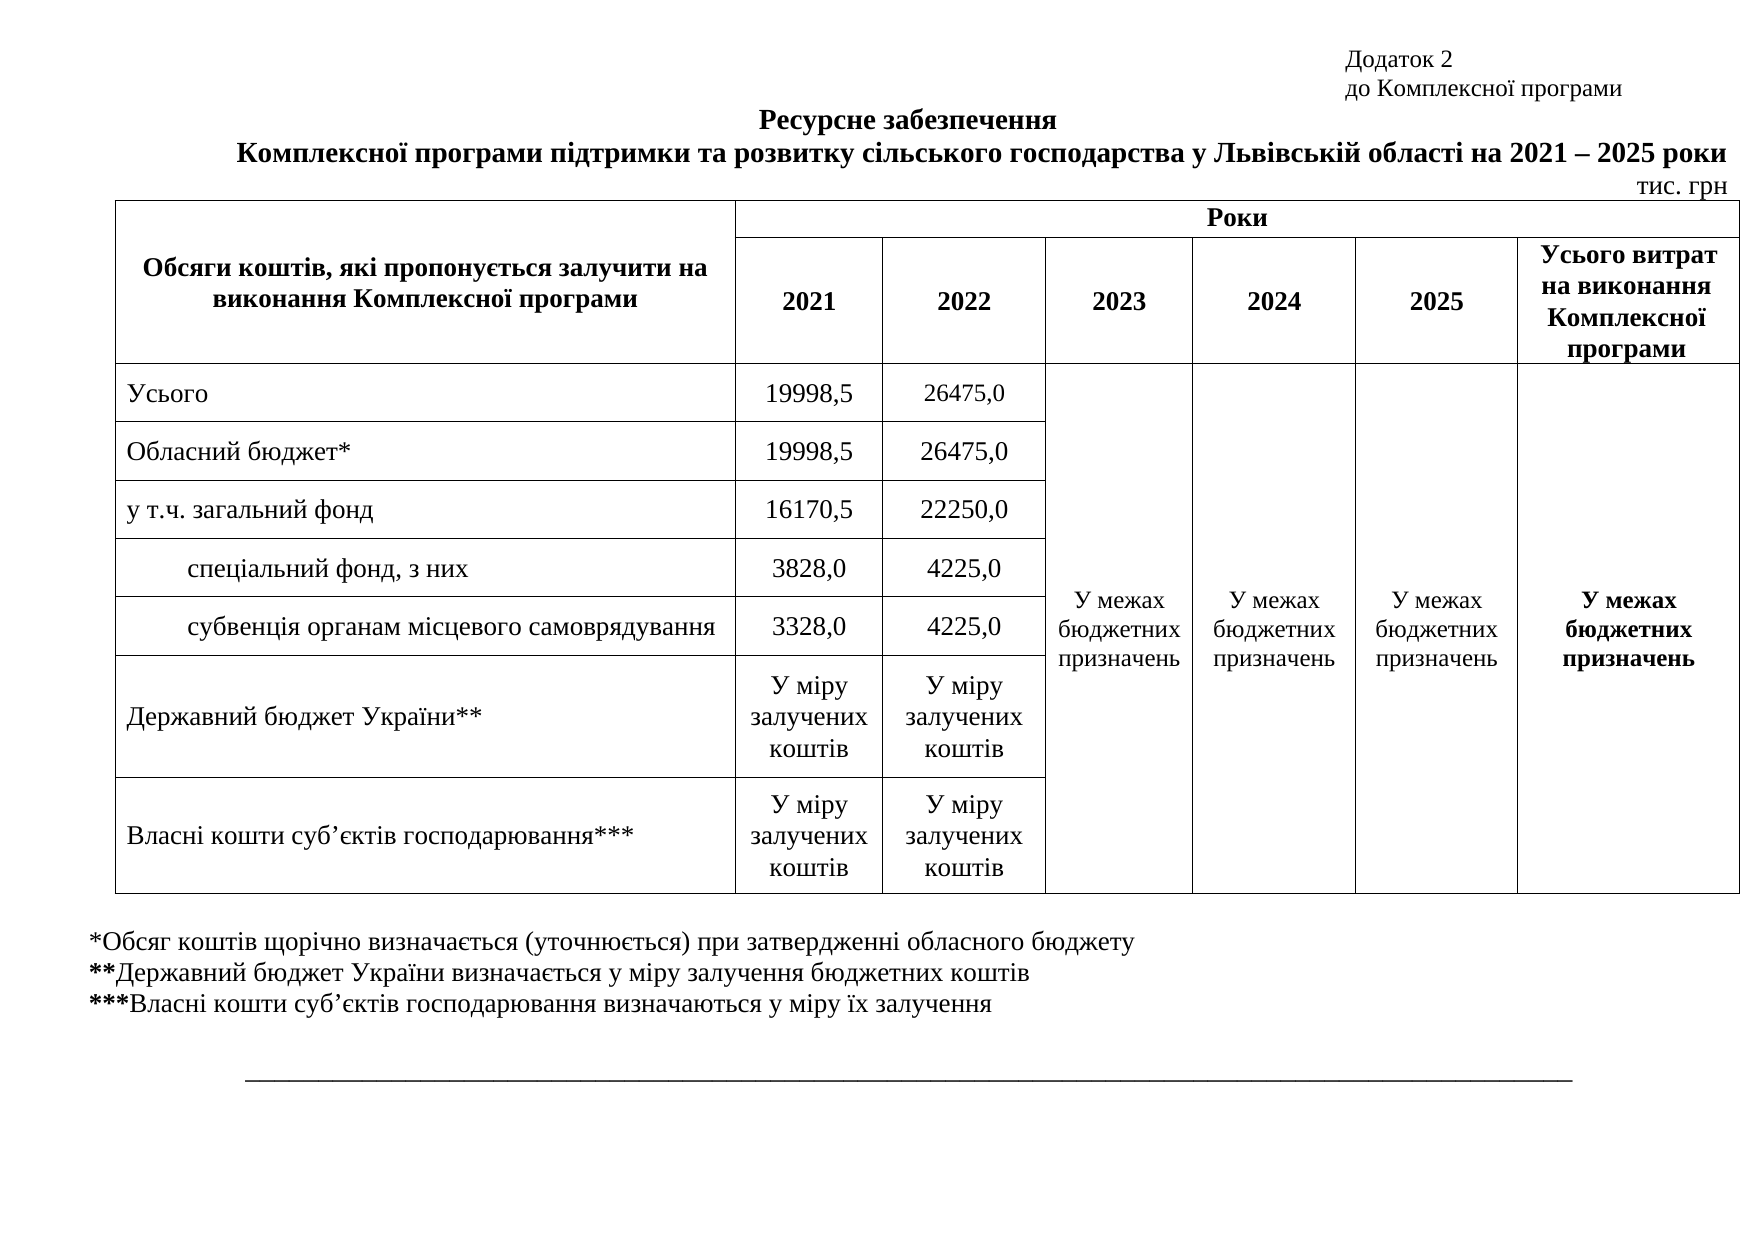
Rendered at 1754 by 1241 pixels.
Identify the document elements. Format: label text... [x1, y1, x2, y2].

text ___________________________________________________________________________________________ [88, 1052, 1729, 1085]
table_cell У межах бюджетних призначень [1518, 364, 1739, 892]
table_cell Власні кошти суб’єктів господарювання*** [116, 778, 735, 892]
table_cell У межах бюджетних призначень [1193, 364, 1355, 892]
text *Обсяг коштів щорічно визначається (уточнюється) при затвердженні обласного бюджету [88, 925, 1728, 956]
table_cell 22250,0 [883, 481, 1045, 538]
table_cell У міру залучених коштів [883, 656, 1045, 777]
table_cell Усього [116, 364, 735, 421]
text Додаток 2 [1345, 44, 1729, 73]
table_cell У міру залучених коштів [736, 778, 882, 892]
table_cell субвенція органам місцевого самоврядування [116, 597, 735, 654]
table_cell 4225,0 [883, 539, 1045, 596]
table_cell Державний бюджет України** [116, 656, 735, 777]
table_cell 26475,0 [883, 364, 1045, 421]
table_cell У межах бюджетних призначень [1046, 364, 1192, 892]
text ***Власні кошти суб’єктів господарювання визначаються у міру їх залучення [88, 987, 1728, 1018]
table_header Роки [736, 201, 1739, 237]
table_cell 3328,0 [736, 597, 882, 654]
table_cell 2024 [1193, 238, 1355, 363]
text **Державний бюджет України визначається у міру залучення бюджетних коштів [88, 956, 1728, 987]
table_cell 19998,5 [736, 422, 882, 479]
table_cell у т.ч. загальний фонд [116, 481, 735, 538]
table_cell 3828,0 [736, 539, 882, 596]
table_cell 2021 [736, 238, 882, 363]
table_header Обсяги коштів, які пропонується залучити на виконання Комплексної програми [116, 201, 735, 363]
table_cell 2022 [883, 238, 1045, 363]
table_cell 26475,0 [883, 422, 1045, 479]
table_cell 4225,0 [883, 597, 1045, 654]
table_cell 16170,5 [736, 481, 882, 538]
table_cell спеціальний фонд, з них [116, 539, 735, 596]
table_cell У межах бюджетних призначень [1356, 364, 1517, 892]
text Ресурсне забезпечення [88, 102, 1728, 135]
table_cell У міру залучених коштів [883, 778, 1045, 892]
text Комплексної програми підтримки та розвитку сільського господарства у Львівській області на 2021 – 2025 роки тис. грн [88, 135, 1728, 200]
table_cell Обласний бюджет* [116, 422, 735, 479]
text до Комплексної програми [1345, 73, 1729, 102]
table_cell 2023 [1046, 238, 1192, 363]
table_cell У міру залучених коштів [736, 656, 882, 777]
table_cell 19998,5 [736, 364, 882, 421]
table_cell Усього витрат на виконання Комплексної програми [1518, 238, 1739, 363]
table_cell 2025 [1356, 238, 1517, 363]
